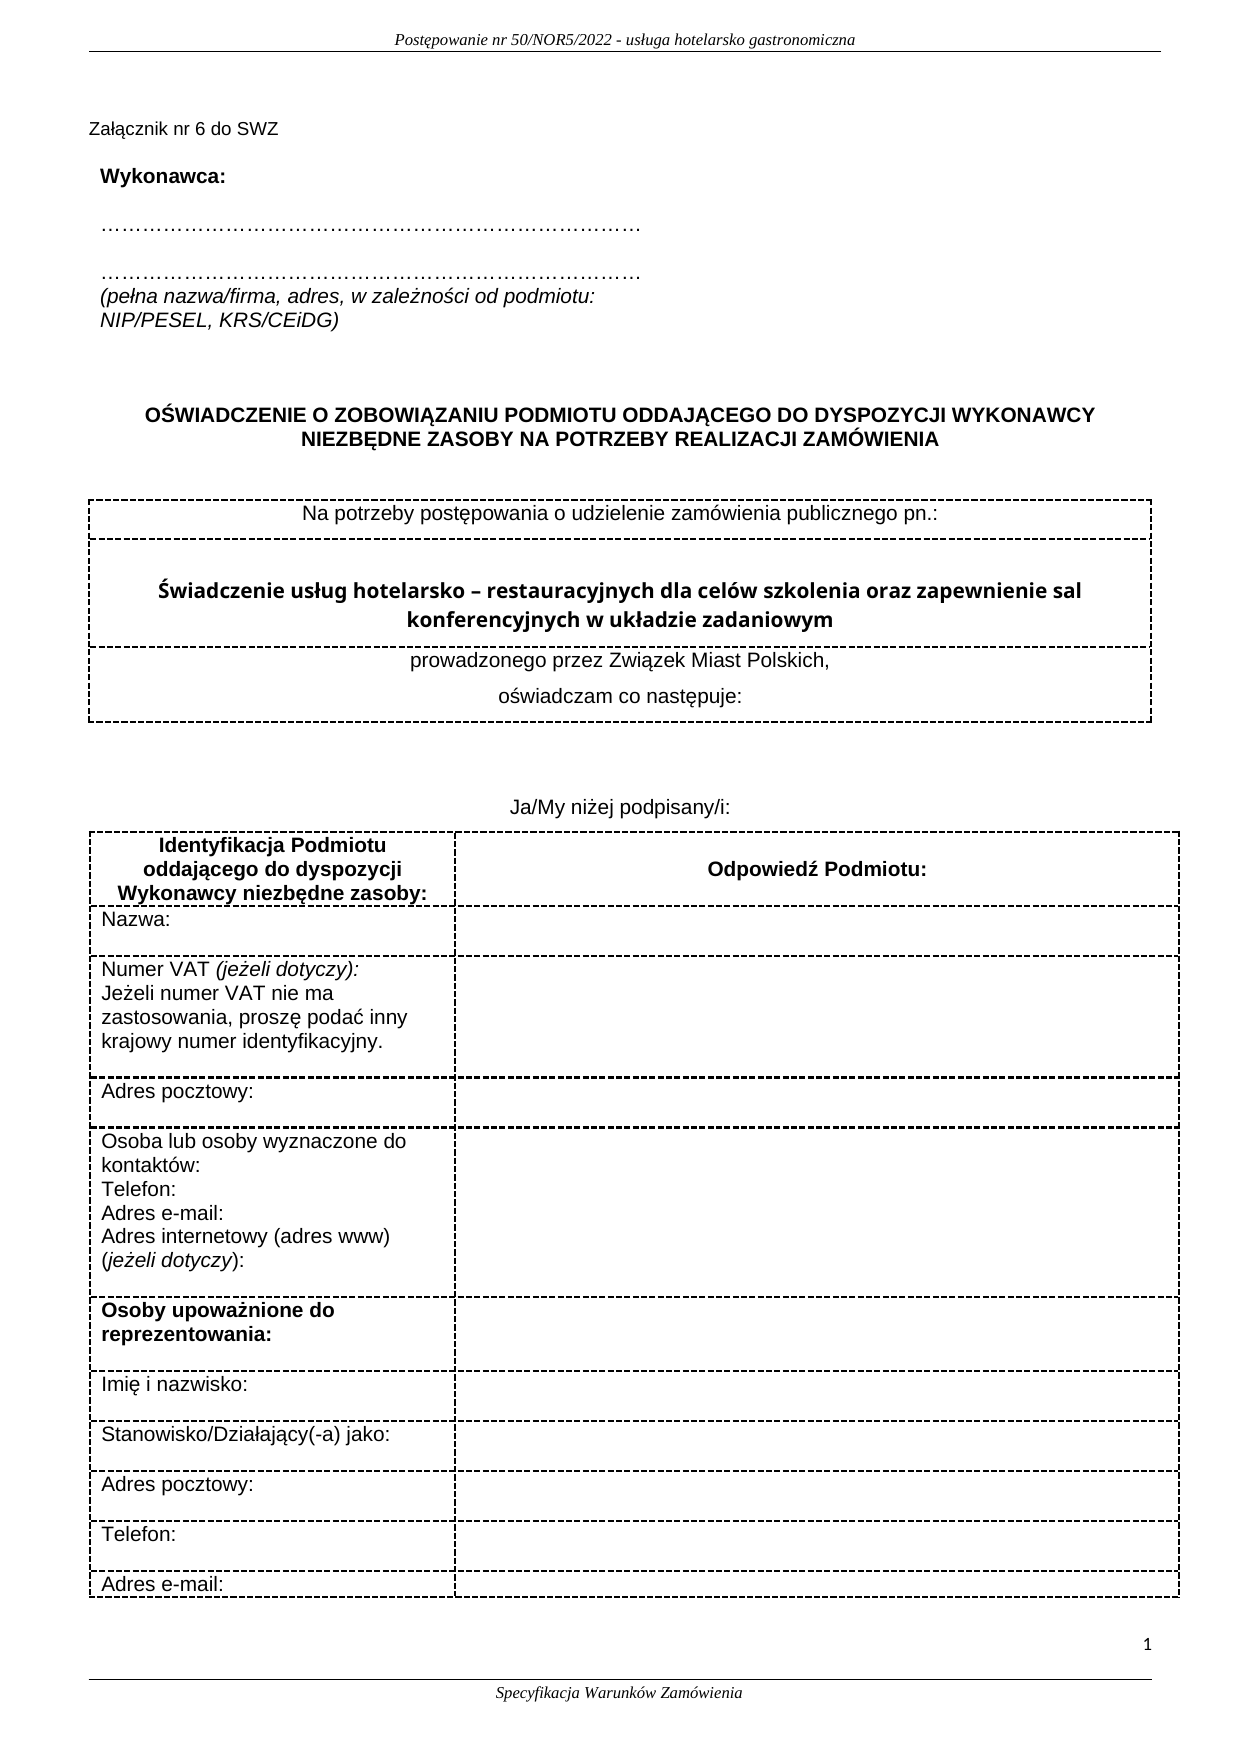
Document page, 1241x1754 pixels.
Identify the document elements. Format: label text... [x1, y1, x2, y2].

table_cell [455, 955, 1179, 1076]
table_cell [455, 1520, 1179, 1570]
table_cell [455, 905, 1179, 954]
table_cell prowadzonego przez Związek Miast Polskich, oświadczam co następuje: [89, 646, 1151, 721]
table_cell [455, 1470, 1179, 1520]
table_cell Świadczenie usług hotelarsko – restauracyjnych dla celów szkolenia oraz zapewnienie sal konferencyjnych w układzie zadaniowym [89, 538, 1151, 646]
text OŚWIADCZENIE O ZOBOWIĄZANIU PODMIOTU ODDAJĄCEGO DO DYSPOZYCJI WYKONAWCY [89, 403, 1152, 427]
table_cell Adres pocztowy: [90, 1076, 455, 1126]
text NIEZBĘDNE ZASOBY NA POTRZEBY REALIZACJI ZAMÓWIENIA [89, 427, 1152, 451]
table_cell [455, 1420, 1179, 1470]
table_header Wykonawca: [89, 164, 653, 188]
table_header Identyfikacja Podmiotu oddającego do dyspozycji Wykonawcy niezbędne zasoby: [90, 831, 455, 904]
table_cell [455, 1370, 1179, 1420]
table_cell Nazwa: [90, 905, 455, 954]
table_header Odpowiedź Podmiotu: [455, 831, 1179, 904]
table_cell Numer VAT (jeżeli dotyczy): Jeżeli numer VAT nie ma zastosowania, proszę podać inny krajowy numer identyfikacyjny. [90, 955, 455, 1076]
table_cell [455, 1126, 1179, 1296]
table_cell …………………………………………………………………… [89, 188, 653, 236]
table_cell (pełna nazwa/firma, adres, w zależności od podmiotu: NIP/PESEL, KRS/CEiDG) [89, 284, 653, 331]
table_cell Osoby upoważnione do reprezentowania: [90, 1296, 455, 1370]
table_cell Adres e-mail: [90, 1570, 455, 1596]
text Ja/My niżej podpisany/i: [89, 794, 1152, 818]
table_cell [455, 1296, 1179, 1370]
table_cell Telefon: [90, 1520, 455, 1570]
table_header Na potrzeby postępowania o udzielenie zamówienia publicznego pn.: [89, 499, 1151, 538]
table_cell Osoba lub osoby wyznaczone do kontaktów: Telefon: Adres e-mail: Adres internetowy (adres www) (jeżeli dotyczy): [90, 1126, 455, 1296]
table_cell …………………………………………………………………… [89, 236, 653, 283]
table_cell [455, 1570, 1179, 1596]
table_cell Adres pocztowy: [90, 1470, 455, 1520]
table_cell Stanowisko/Działający(-a) jako: [90, 1420, 455, 1470]
text Załącznik nr 6 do SWZ [89, 118, 1152, 140]
table_cell Imię i nazwisko: [90, 1370, 455, 1420]
table_cell [455, 1076, 1179, 1126]
